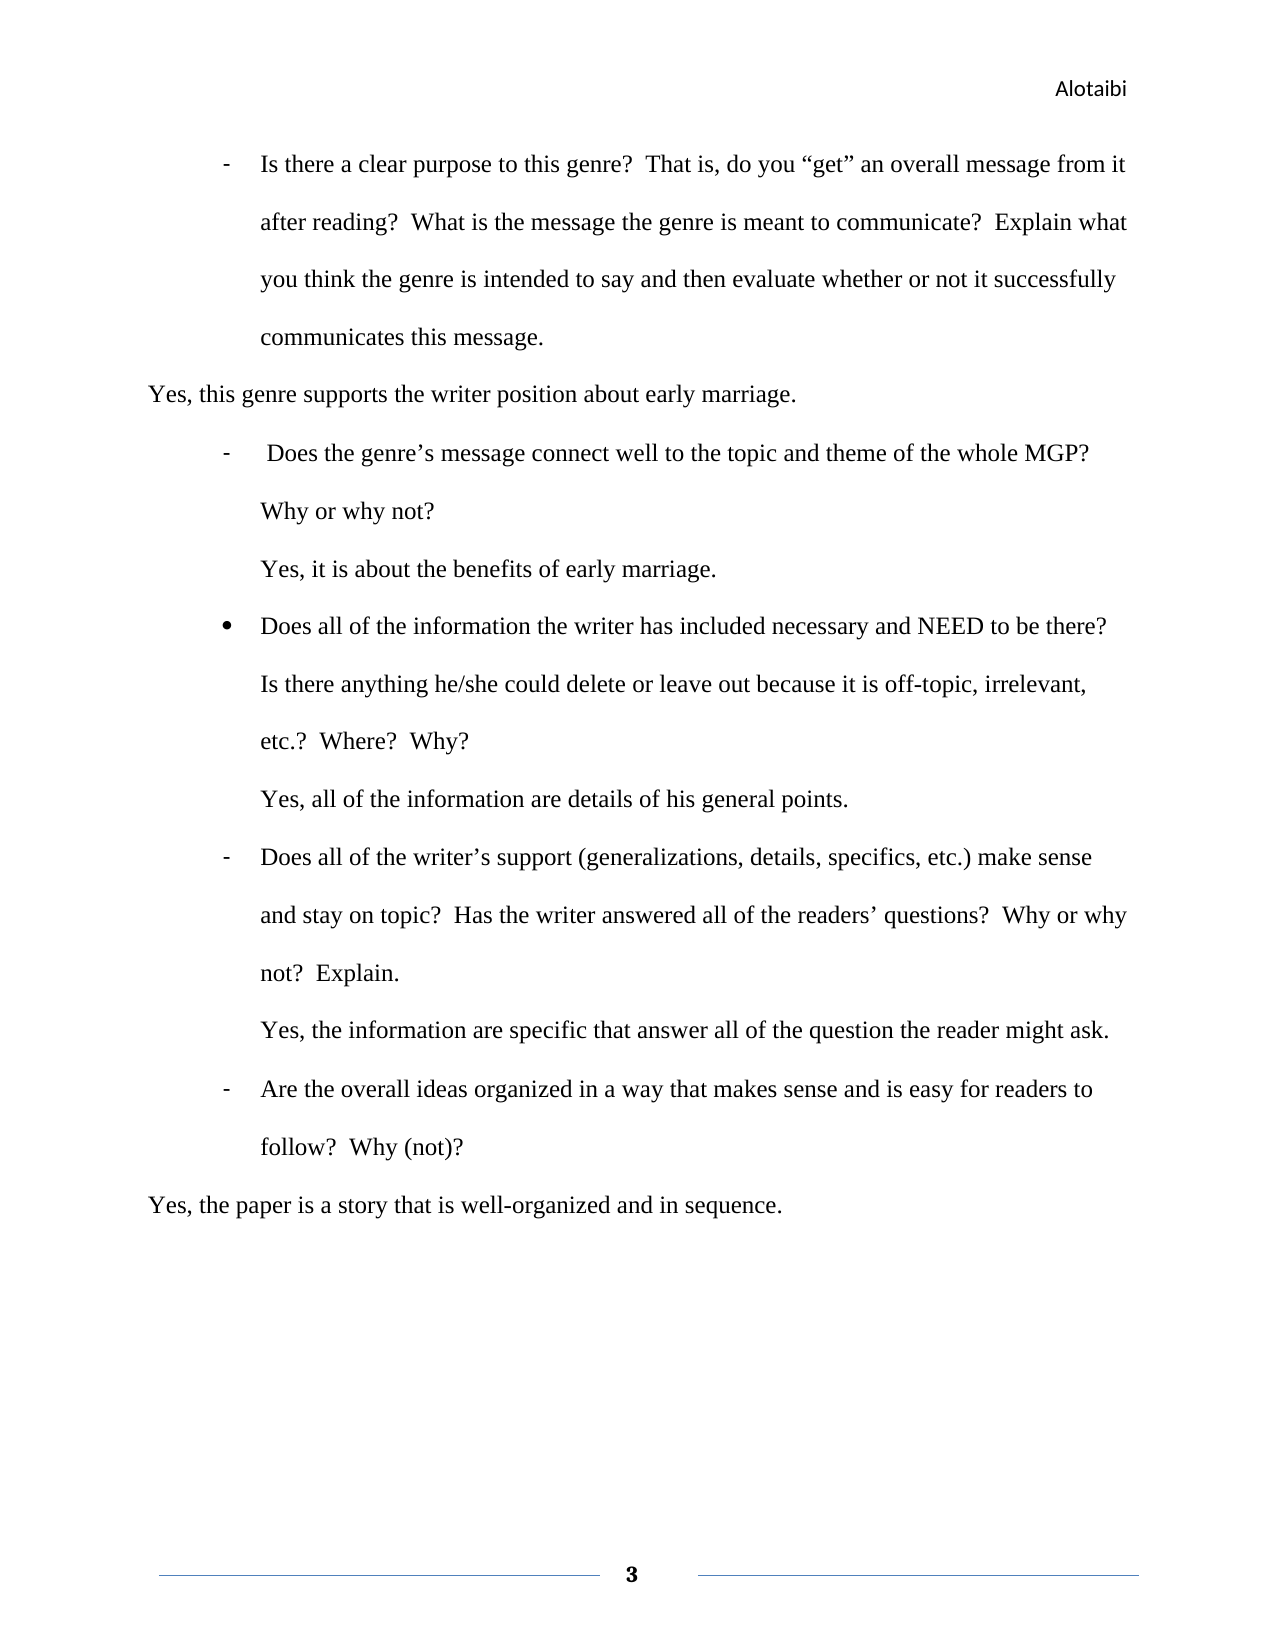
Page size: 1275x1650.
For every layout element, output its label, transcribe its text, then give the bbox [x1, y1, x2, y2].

list Does the genre’s message connect well to the topic and theme of the whole MGP? Why or why not? [223, 437, 1127, 525]
list Does all of the information the writer has included necessary and NEED to be there? Is there anything he/she could delete or leave out because it is off-topic, irrelevant, etc.? Where? Why? [223, 611, 1127, 755]
list Yes, all of the information are details of his general points. [260, 784, 1127, 812]
text Yes, this genre supports the writer position about early marriage. [148, 379, 1127, 408]
list Does all of the writer’s support (generalizations, details, specifics, etc.) make sense and stay on topic? Has the writer answered all of the readers’ questions? Why or why not? Explain. [223, 841, 1127, 987]
list Yes, it is about the benefits of early marriage. [260, 554, 1127, 582]
text Yes, the paper is a story that is well-organized and in sequence. [148, 1190, 1127, 1218]
list Yes, the information are specific that answer all of the question the reader might ask. [260, 1016, 1127, 1044]
list Is there a clear purpose to this genre? That is, do you “get” an overall message from it after reading? What is the message the genre is meant to communicate? Explain what you think the genre is intended to say and then evaluate whether or not it successfully communicates this message. [223, 148, 1127, 351]
list Are the overall ideas organized in a way that makes sense and is easy for readers to follow? Why (not)? [223, 1073, 1127, 1161]
